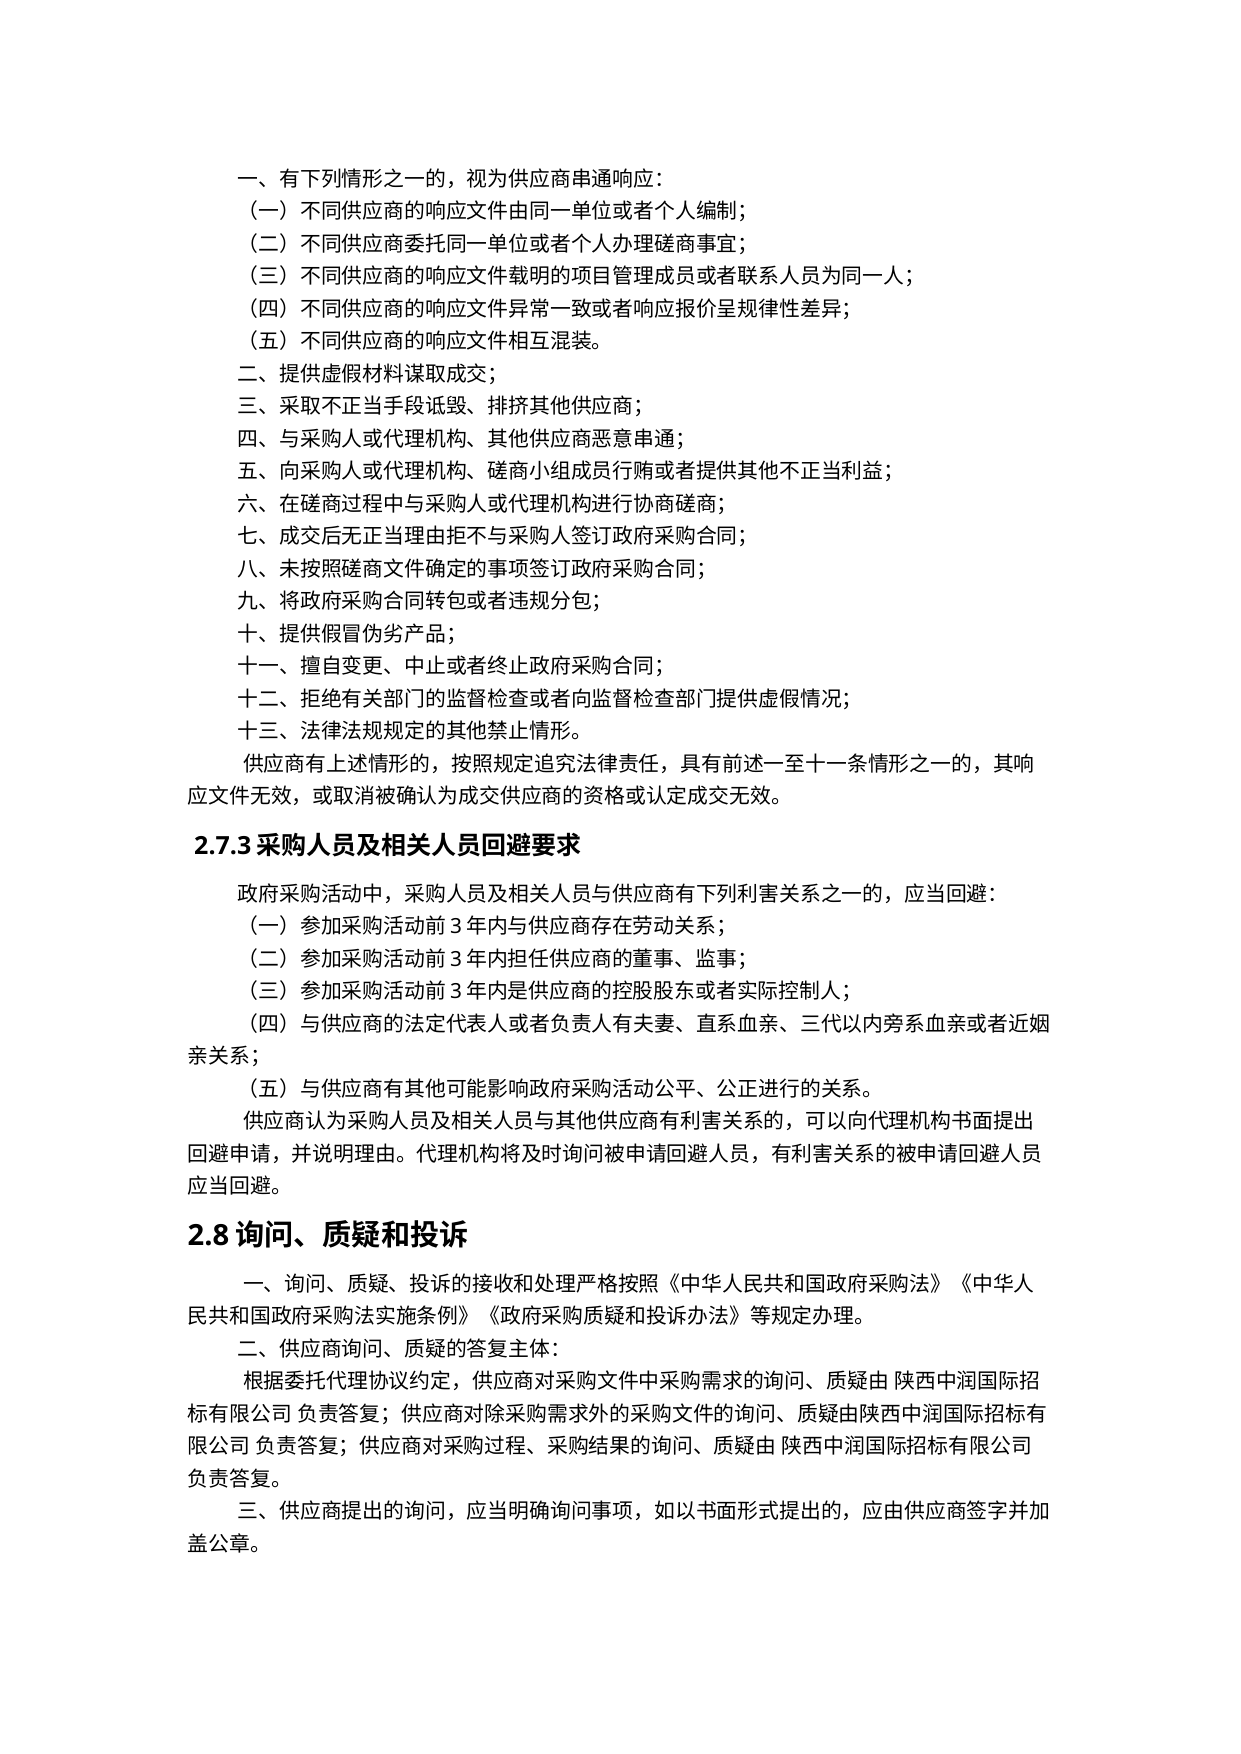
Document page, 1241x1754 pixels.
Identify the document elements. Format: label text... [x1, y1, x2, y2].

text 三、供应商提出的询问，应当明确询问事项，如以书面形式提出的，应由供应商签字并加盖公章。 [187, 1494, 1053, 1559]
text 八、未按照磋商文件确定的事项签订政府采购合同； [187, 552, 1053, 584]
text （二）参加采购活动前3年内担任供应商的董事、监事； [187, 942, 1053, 974]
text 十三、法律法规规定的其他禁止情形。 [187, 714, 1053, 747]
text 供应商有上述情形的，按照规定追究法律责任，具有前述一至十一条情形之一的，其响应文件无效，或取消被确认为成交供应商的资格或认定成交无效。 [187, 747, 1053, 812]
text 九、将政府采购合同转包或者违规分包； [187, 584, 1053, 617]
text 七、成交后无正当理由拒不与采购人签订政府采购合同； [187, 519, 1053, 552]
text （四）与供应商的法定代表人或者负责人有夫妻、直系血亲、三代以内旁系血亲或者近姻亲关系； [187, 1007, 1053, 1072]
text 根据委托代理协议约定，供应商对采购文件中采购需求的询问、质疑由 陕西中润国际招标有限公司 负责答复；供应商对除采购需求外的采购文件的询问、质疑由陕西中润国际招标有限公司 负责答复；供应商对采购过程、采购结果的询问、质疑由 陕西中润国际招标有限公司 负责答复。 [187, 1364, 1053, 1494]
text （四）不同供应商的响应文件异常一致或者响应报价呈规律性差异； [187, 292, 1053, 324]
text 2.8询问、质疑和投诉 [187, 1202, 1053, 1267]
text （一）不同供应商的响应文件由同一单位或者个人编制； [187, 194, 1053, 227]
text （五）不同供应商的响应文件相互混装。 [187, 324, 1053, 357]
text 政府采购活动中，采购人员及相关人员与供应商有下列利害关系之一的，应当回避： [187, 877, 1053, 909]
text 一、有下列情形之一的，视为供应商串通响应： [187, 162, 1053, 194]
text （三）参加采购活动前3年内是供应商的控股股东或者实际控制人； [187, 974, 1053, 1007]
text （二）不同供应商委托同一单位或者个人办理磋商事宜； [187, 227, 1053, 259]
text 四、与采购人或代理机构、其他供应商恶意串通； [187, 422, 1053, 454]
text 二、供应商询问、质疑的答复主体： [187, 1332, 1053, 1364]
text 十、提供假冒伪劣产品； [187, 617, 1053, 649]
text 十一、擅自变更、中止或者终止政府采购合同； [187, 649, 1053, 682]
text 一、询问、质疑、投诉的接收和处理严格按照《中华人民共和国政府采购法》《中华人民共和国政府采购法实施条例》《政府采购质疑和投诉办法》等规定办理。 [187, 1267, 1053, 1332]
text 五、向采购人或代理机构、磋商小组成员行贿或者提供其他不正当利益； [187, 454, 1053, 487]
text （一）参加采购活动前3年内与供应商存在劳动关系； [187, 909, 1053, 942]
text （三）不同供应商的响应文件载明的项目管理成员或者联系人员为同一人； [187, 259, 1053, 292]
text 二、提供虚假材料谋取成交； [187, 357, 1053, 389]
text 供应商认为采购人员及相关人员与其他供应商有利害关系的，可以向代理机构书面提出回避申请，并说明理由。代理机构将及时询问被申请回避人员，有利害关系的被申请回避人员应当回避。 [187, 1104, 1053, 1202]
text 十二、拒绝有关部门的监督检查或者向监督检查部门提供虚假情况； [187, 682, 1053, 714]
text 三、采取不正当手段诋毁、排挤其他供应商； [187, 389, 1053, 422]
text 六、在磋商过程中与采购人或代理机构进行协商磋商； [187, 487, 1053, 519]
text 2.7.3采购人员及相关人员回避要求 [187, 812, 1053, 877]
text （五）与供应商有其他可能影响政府采购活动公平、公正进行的关系。 [187, 1072, 1053, 1104]
